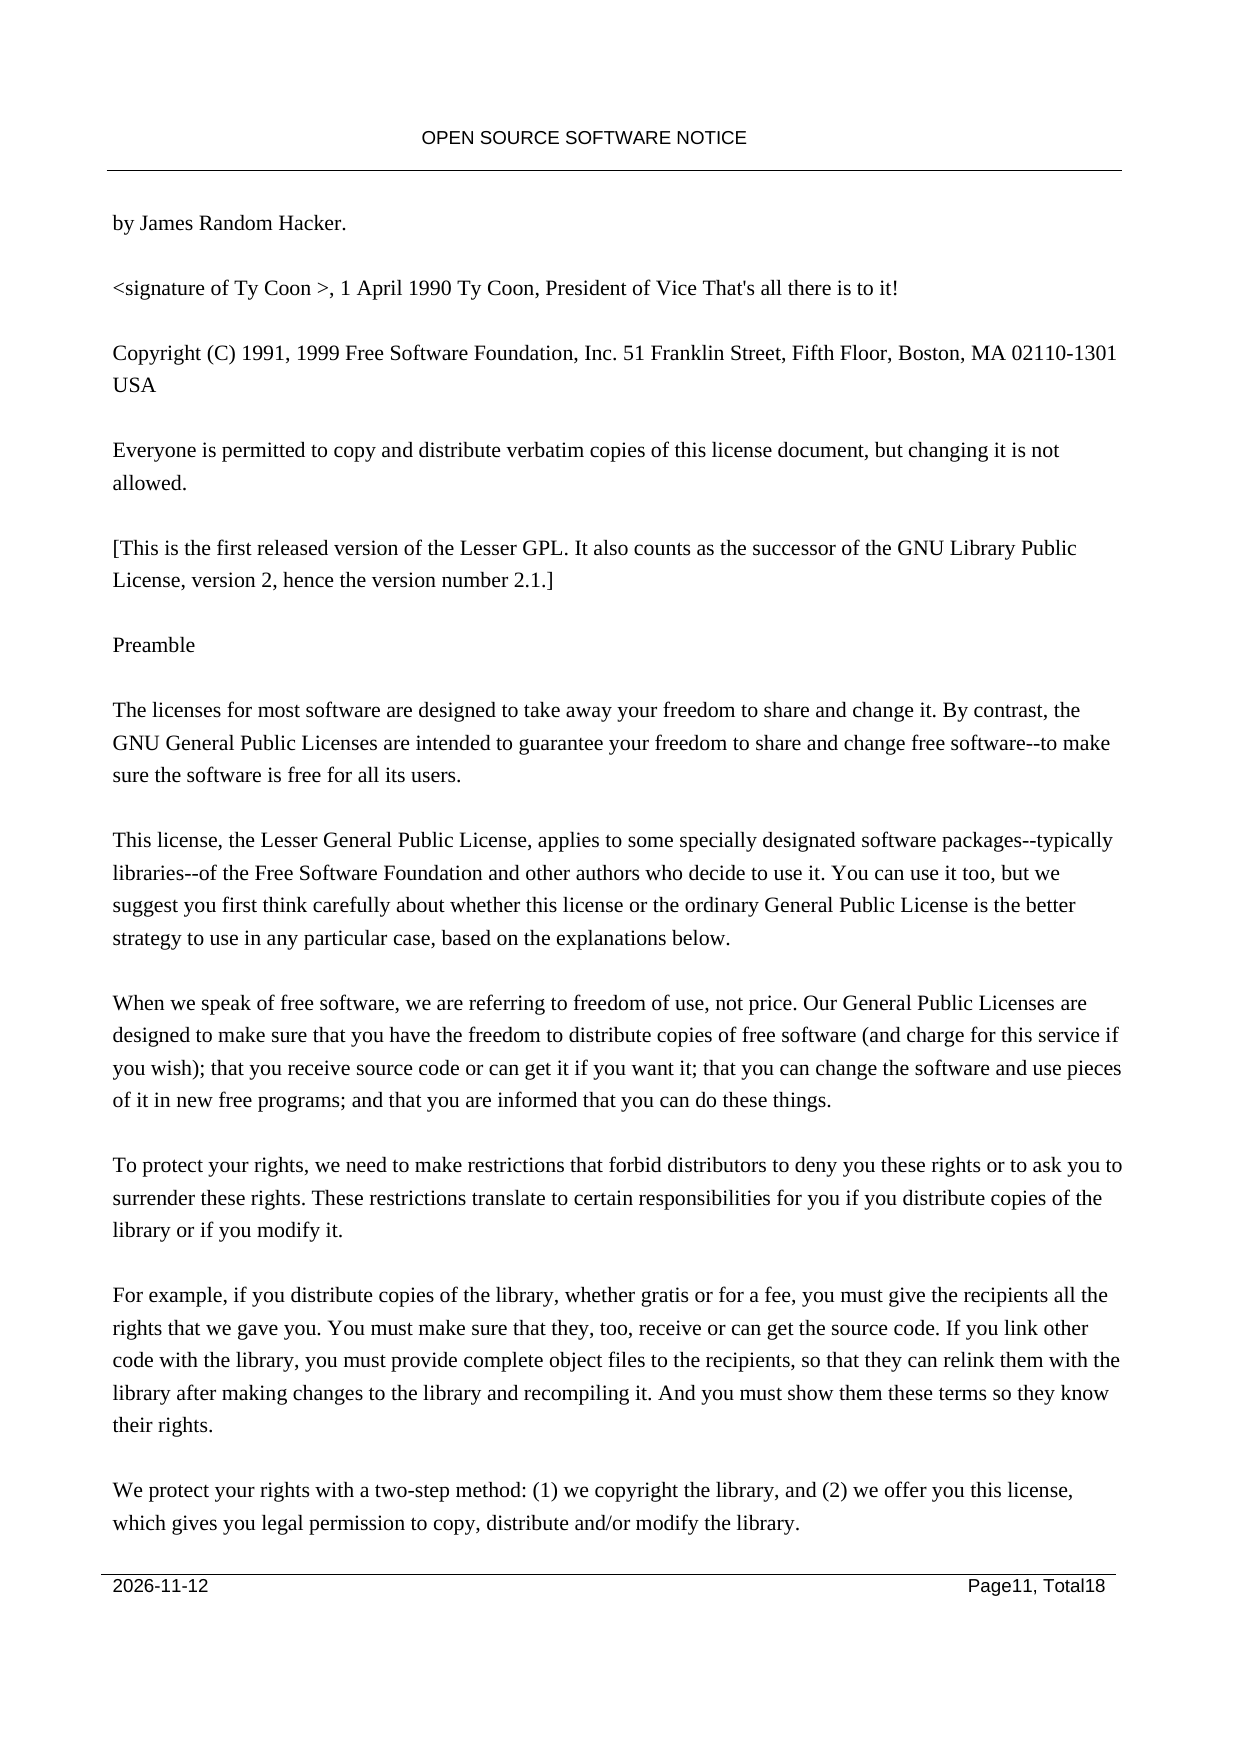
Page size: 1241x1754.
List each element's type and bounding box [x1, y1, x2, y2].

text [112, 206, 1128, 1539]
